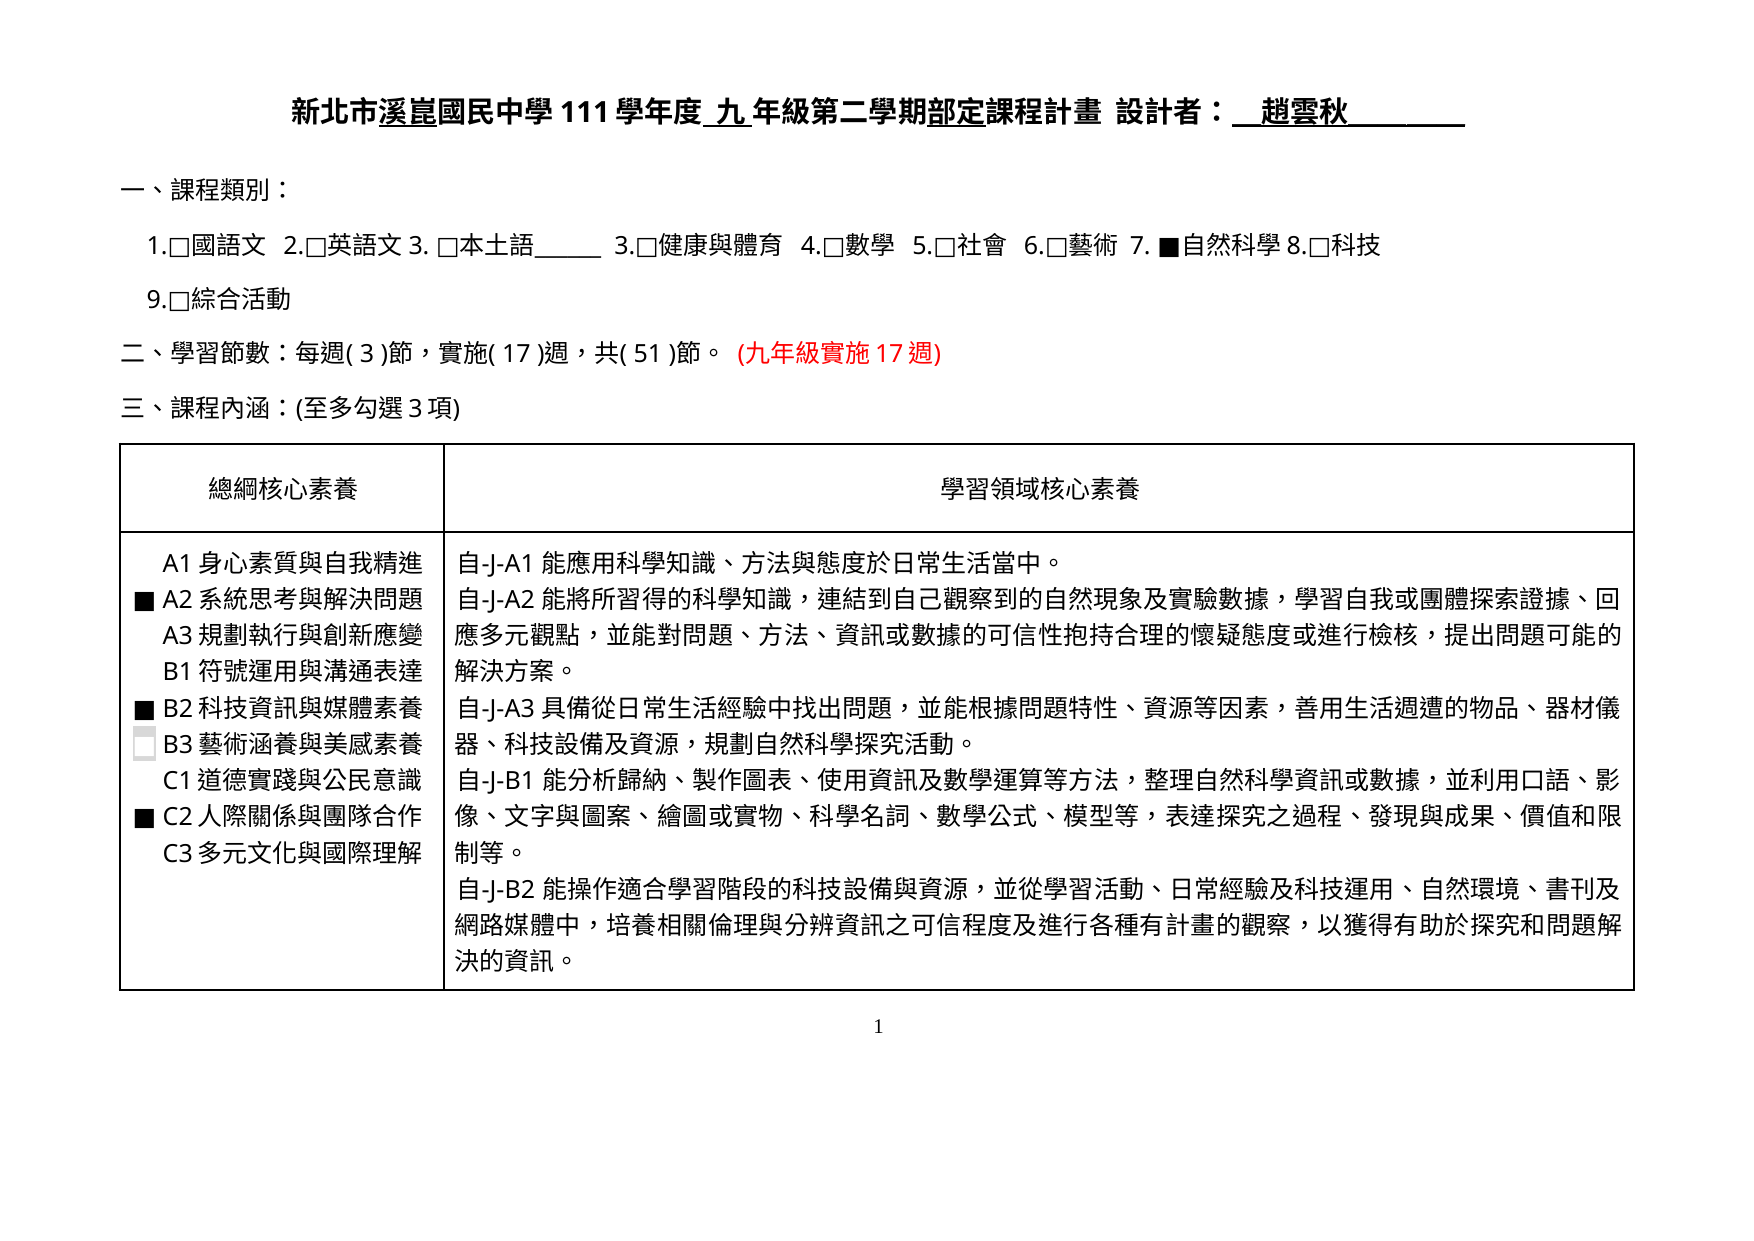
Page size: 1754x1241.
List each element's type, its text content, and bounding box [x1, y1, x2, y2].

text 一、課程類別： [118, 171, 1636, 207]
table_header 總綱核心素養 [121, 445, 443, 531]
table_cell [445, 533, 1633, 988]
text 9.□綜合活動 [118, 279, 1636, 316]
text 二、學習節數：每週( 3 )節，實施( 17 )週，共( 51 )節。 (九年級實施17週) [118, 334, 1636, 370]
text 三、課程內涵：(至多勾選3項) [118, 388, 1636, 424]
text 1.□國語文 2.□英語文 3. □本土語______ 3.□健康與體育 4.□數學 5.□社會 6.□藝術 7. ■自然科學 8.□科技 [118, 225, 1636, 261]
text 新北市溪崑國民中學111學年度 九 年級第二學期部定課程計畫 設計者：＿趙雲秋＿＿＿＿ [118, 89, 1636, 131]
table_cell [121, 533, 443, 988]
table_header 學習領域核心素養 [445, 445, 1633, 531]
